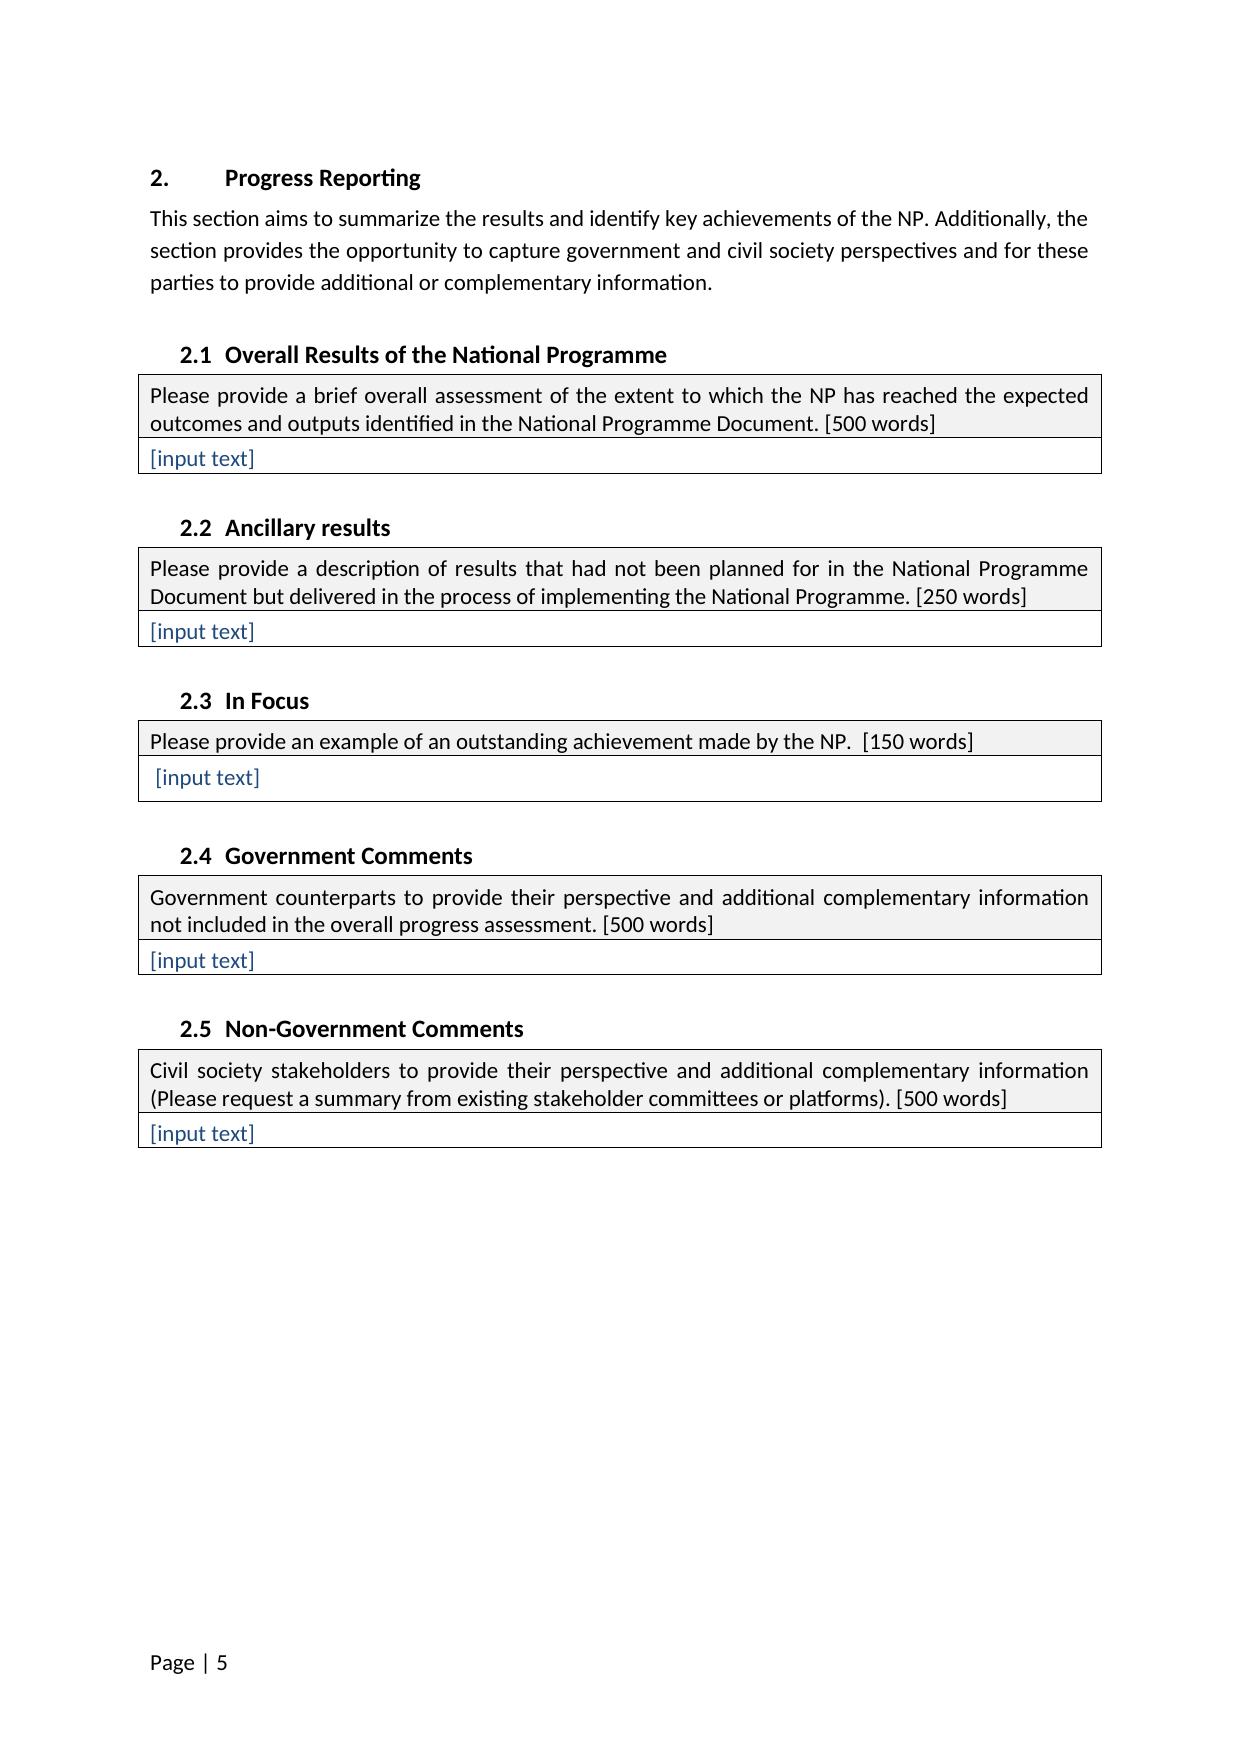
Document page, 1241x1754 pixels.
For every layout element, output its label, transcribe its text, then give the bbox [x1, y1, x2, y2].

text This section aims to summarize the results and identify key achievements of the NP. Additionally, the section provides the opportunity to capture government and civil society perspectives and for these parties to provide additional or complementary information. [150, 204, 1090, 296]
table_cell [input text] [139, 611, 1101, 646]
subtitle Overall Results of the National Programme [179, 339, 1090, 369]
subtitle Progress Reporting [150, 162, 1090, 193]
table_cell [input text] [139, 438, 1101, 472]
table_header Please provide a brief overall assessment of the extent to which the NP has reached the expected outcomes and outputs identified in the National Programme Document. [500 words] [139, 375, 1101, 437]
table_cell [input text] [139, 940, 1101, 974]
subtitle Government Comments [179, 840, 1090, 871]
subtitle Non-Government Comments [179, 1013, 1090, 1044]
table_header Civil society stakeholders to provide their perspective and additional complementary information (Please request a summary from existing stakeholder committees or platforms). [500 words] [139, 1050, 1101, 1112]
table_header Please provide a description of results that had not been planned for in the National Programme Document but delivered in the process of implementing the National Programme. [250 words] [139, 548, 1101, 610]
subtitle Ancillary results [179, 512, 1090, 542]
table_cell [input text] [139, 756, 1101, 801]
subtitle In Focus [179, 685, 1090, 716]
table_header Please provide an example of an outstanding achievement made by the NP. [150 words] [139, 721, 1101, 755]
table_cell [input text] [139, 1113, 1101, 1147]
table_header Government counterparts to provide their perspective and additional complementary information not included in the overall progress assessment. [500 words] [139, 876, 1101, 939]
